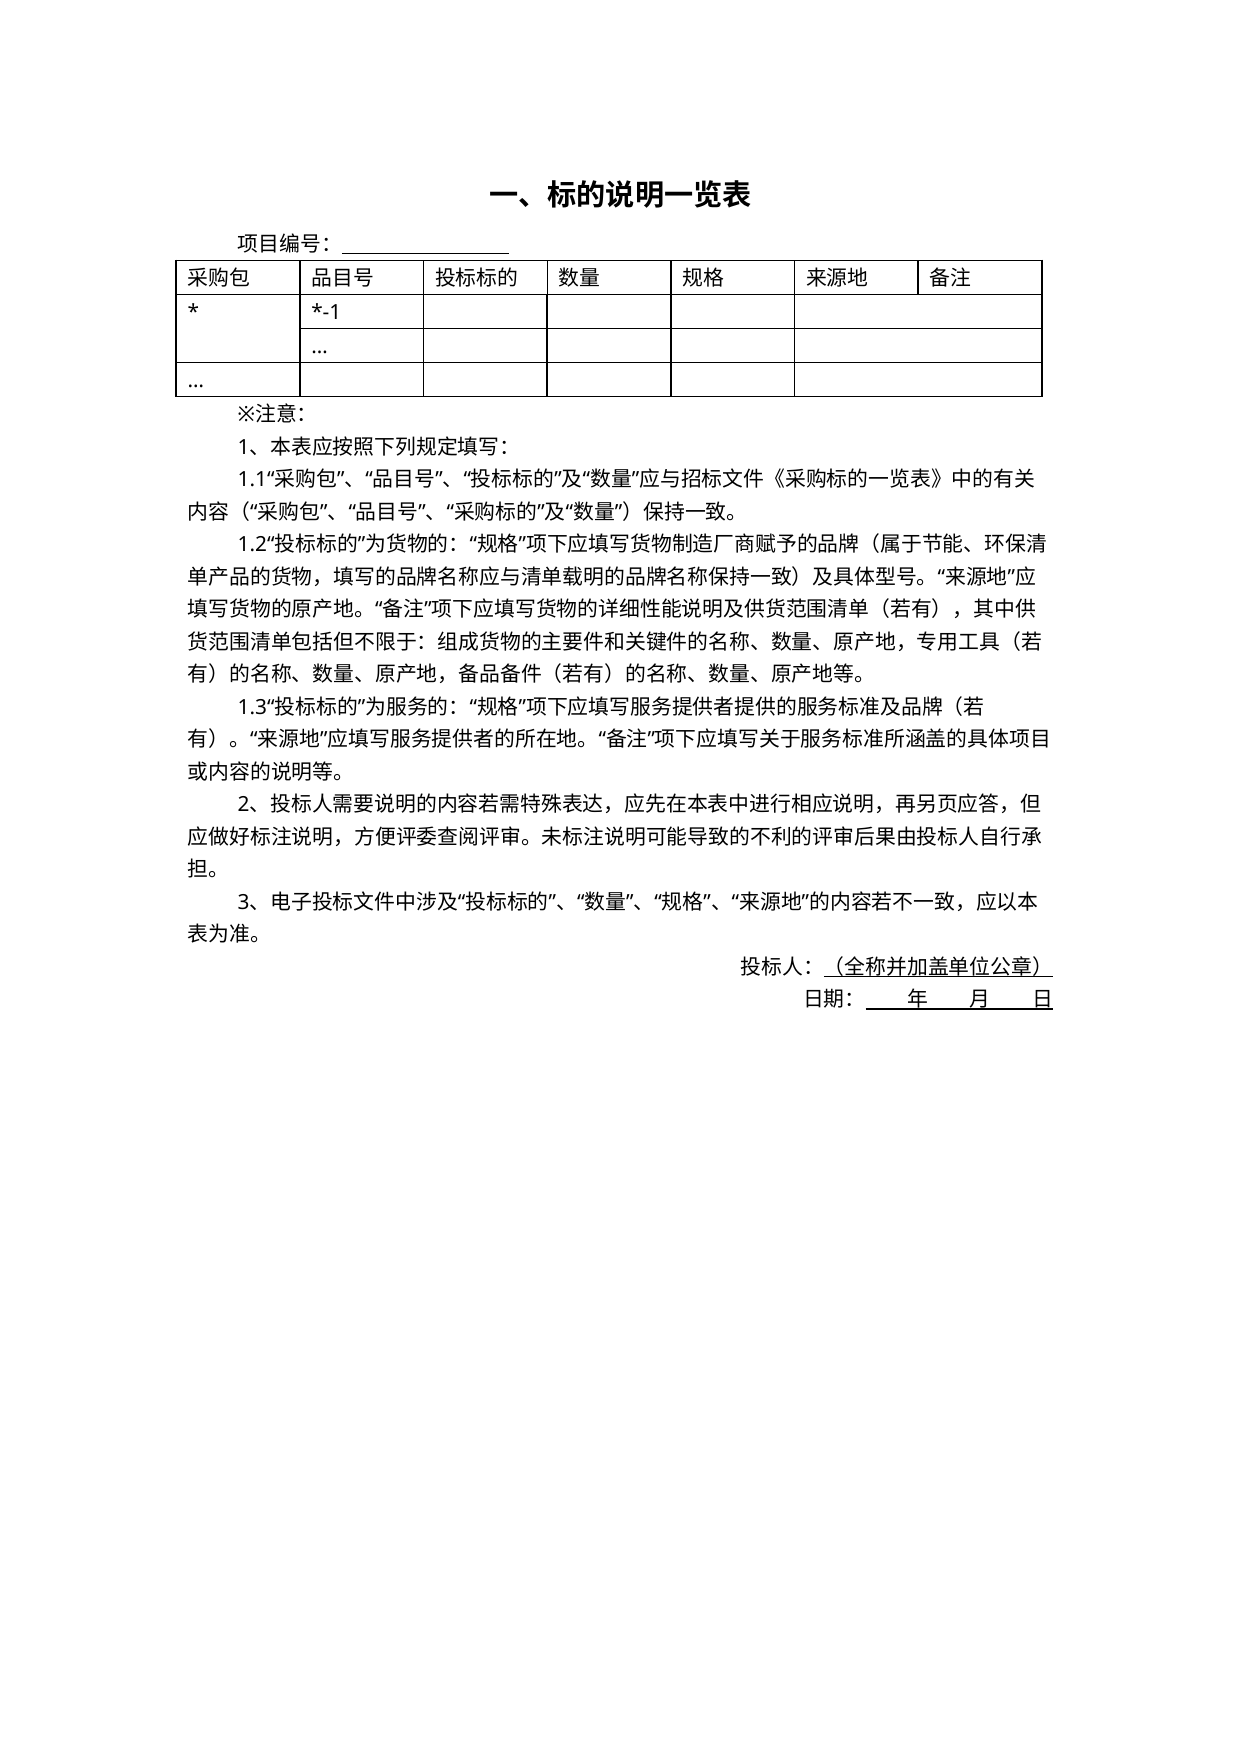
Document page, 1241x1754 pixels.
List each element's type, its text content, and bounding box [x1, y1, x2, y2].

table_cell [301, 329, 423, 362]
text 日期： 年 月 日 [187, 982, 1053, 1015]
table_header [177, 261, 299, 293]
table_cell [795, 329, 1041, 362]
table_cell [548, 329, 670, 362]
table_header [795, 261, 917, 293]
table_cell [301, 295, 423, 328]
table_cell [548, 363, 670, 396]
text 1.1“采购包”、“品目号”、“投标标的”及“数量”应与招标文件《采购标的一览表》中的有关内容（“采购包”、“品目号”、“采购标的”及“数量”）保持一致。 [187, 462, 1053, 527]
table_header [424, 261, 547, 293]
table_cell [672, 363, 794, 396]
text ※注意： [187, 397, 1053, 430]
text 1、本表应按照下列规定填写： [187, 430, 1053, 462]
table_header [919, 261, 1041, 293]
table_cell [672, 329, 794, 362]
text 一、标的说明一览表 [187, 162, 1053, 227]
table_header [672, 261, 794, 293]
text 3、电子投标文件中涉及“投标标的”、“数量”、“规格”、“来源地”的内容若不一致，应以本表为准。 [187, 885, 1053, 950]
text 1.2“投标标的”为货物的：“规格”项下应填写货物制造厂商赋予的品牌（属于节能、环保清单产品的货物，填写的品牌名称应与清单载明的品牌名称保持一致）及具体型号。“来源地”应填写货物的原产地。“备注”项下应填写货物的详细性能说明及供货范围清单（若有），其中供货范围清单包括但不限于：组成货物的主要件和关键件的名称、数量、原产地，专用工具（若有）的名称、数量、原产地，备品备件（若有）的名称、数量、原产地等。 [187, 527, 1053, 690]
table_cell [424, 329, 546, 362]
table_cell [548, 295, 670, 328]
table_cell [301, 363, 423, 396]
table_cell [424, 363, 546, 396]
text 项目编号： [187, 227, 1053, 259]
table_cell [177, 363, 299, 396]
text 投标人：（全称并加盖单位公章） [187, 950, 1053, 982]
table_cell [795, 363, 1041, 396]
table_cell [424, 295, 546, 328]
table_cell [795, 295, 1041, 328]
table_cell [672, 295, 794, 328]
text 2、投标人需要说明的内容若需特殊表达，应先在本表中进行相应说明，再另页应答，但应做好标注说明，方便评委查阅评审。未标注说明可能导致的不利的评审后果由投标人自行承担。 [187, 787, 1053, 885]
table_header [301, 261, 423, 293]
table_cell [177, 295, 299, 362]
text 1.3“投标标的”为服务的：“规格”项下应填写服务提供者提供的服务标准及品牌（若有）。“来源地”应填写服务提供者的所在地。“备注”项下应填写关于服务标准所涵盖的具体项目或内容的说明等。 [187, 690, 1053, 787]
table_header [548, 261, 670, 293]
